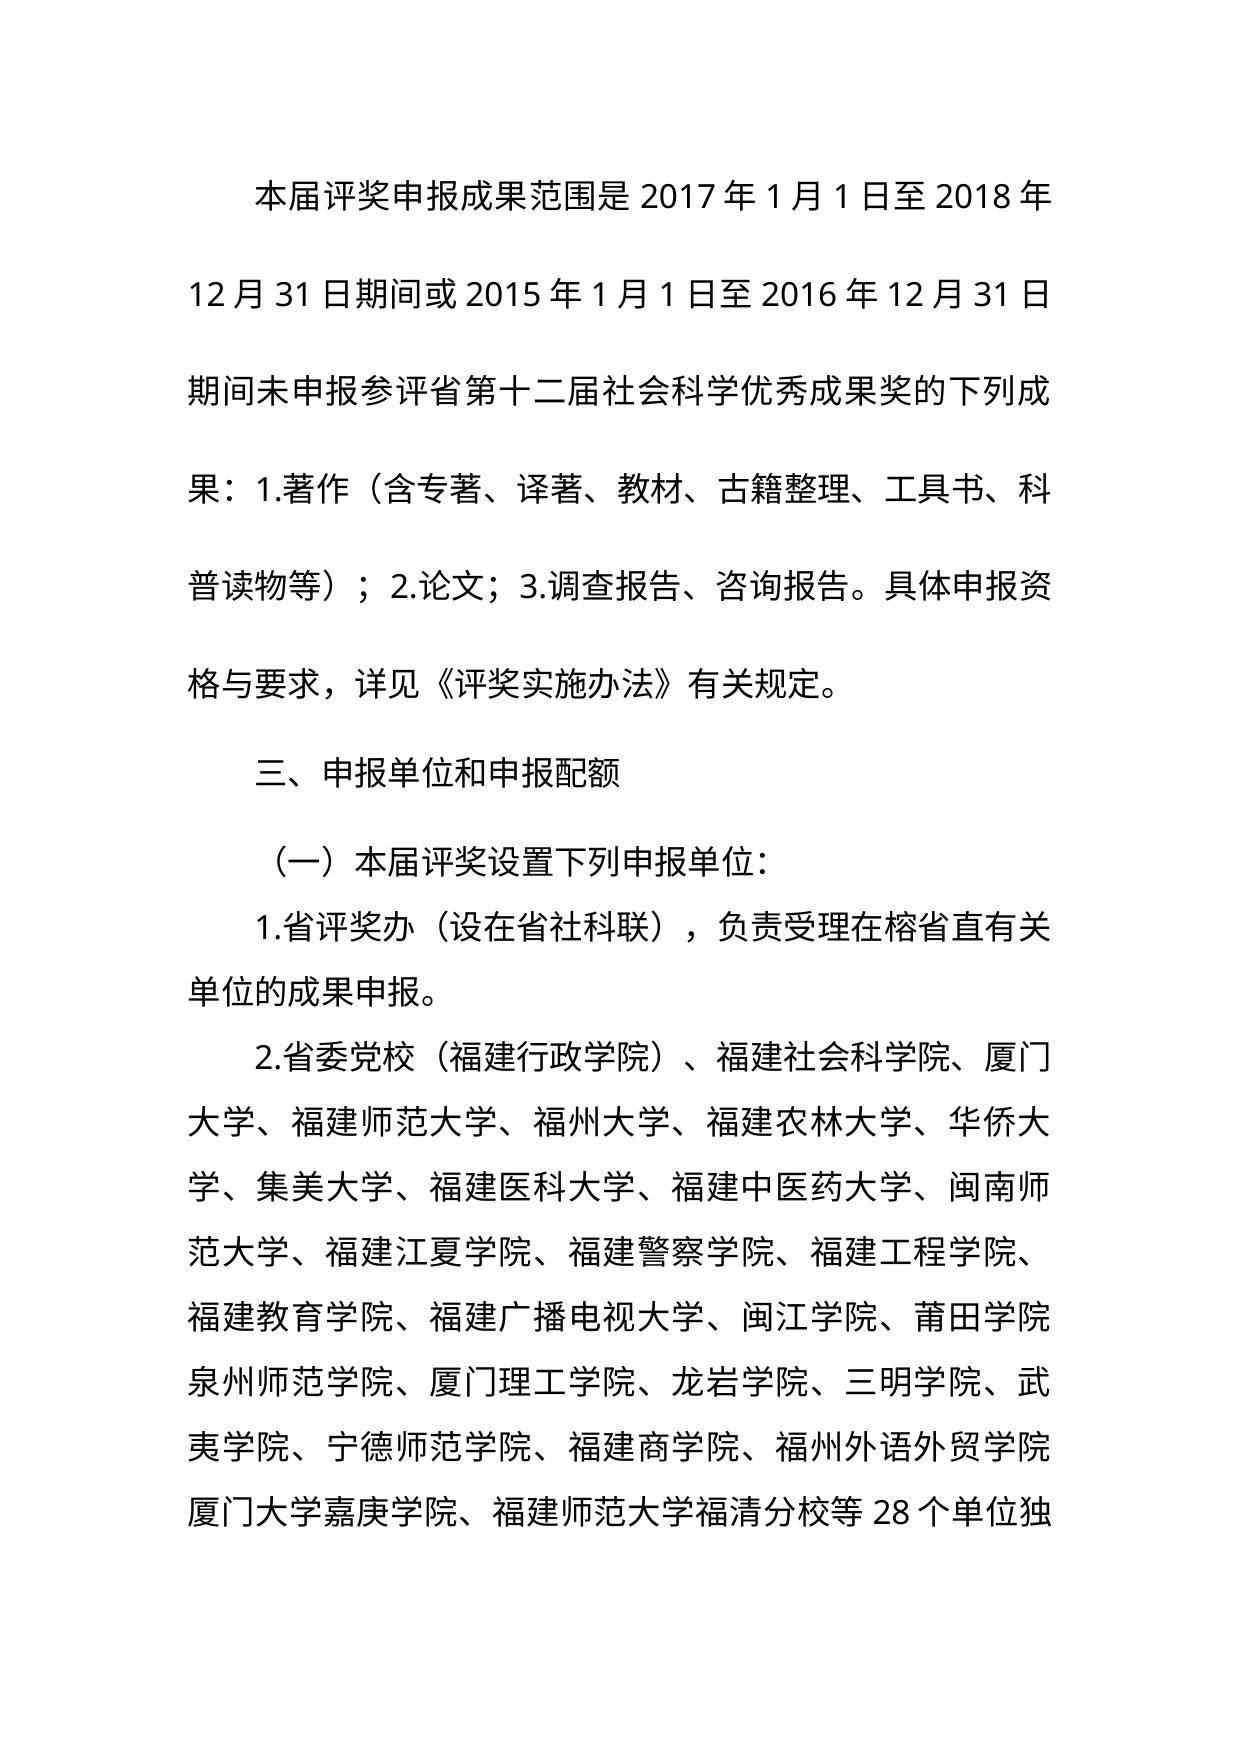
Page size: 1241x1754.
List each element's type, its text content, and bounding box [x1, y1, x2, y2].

text 本届评奖申报成果范围是2017年1月1日至2018年12月31日期间或2015年1月1日至2016年12月31日期间未申报参评省第十二届社会科学优秀成果奖的下列成果：1.著作（含专著、译著、教材、古籍整理、工具书、科普读物等）；2.论文；3.调查报告、咨询报告。具体申报资格与要求，详见《评奖实施办法》有关规定。 [187, 162, 1053, 714]
text （一）本届评奖设置下列申报单位： [187, 828, 1053, 893]
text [187, 1023, 1053, 1543]
text 三、申报单位和申报配额 [187, 738, 1053, 803]
text 1.省评奖办（设在省社科联），负责受理在榕省直有关单位的成果申报。 [187, 893, 1053, 1023]
